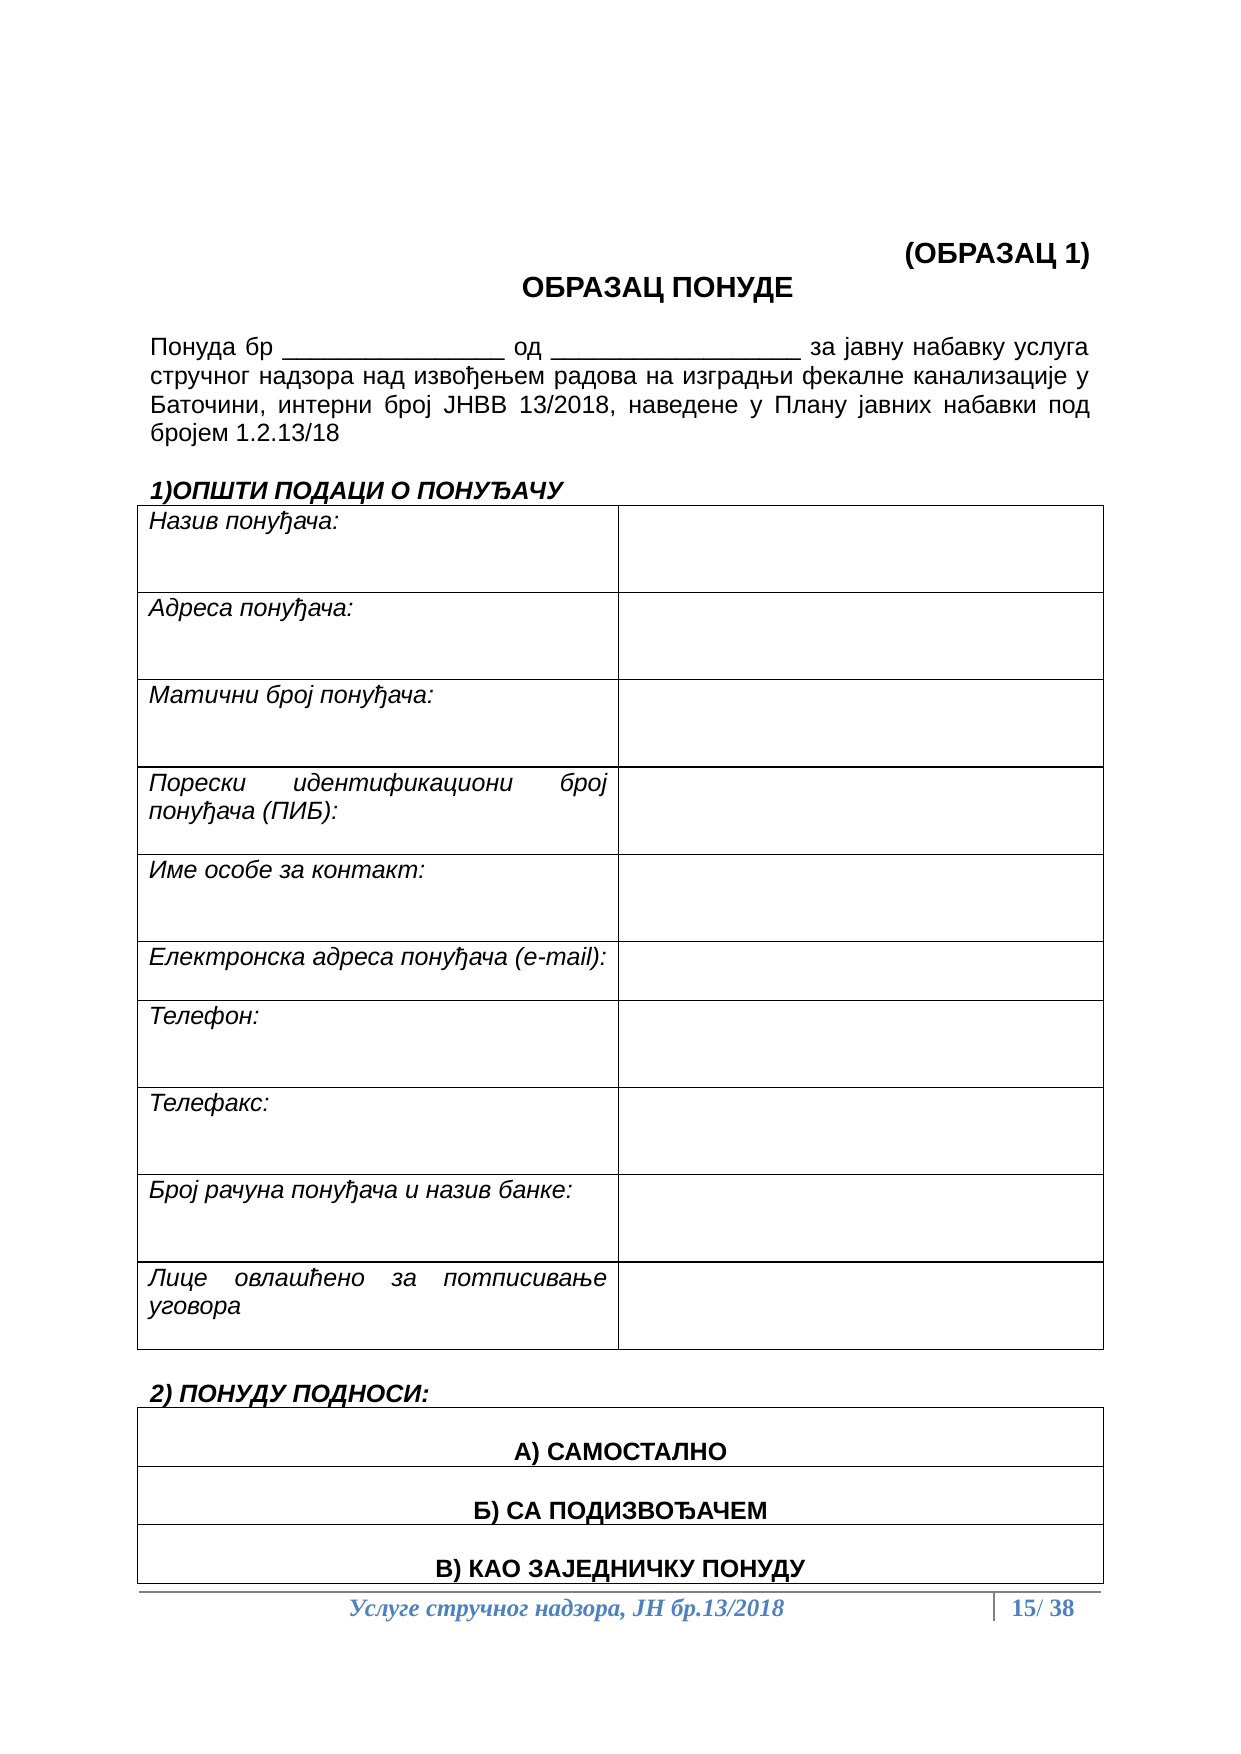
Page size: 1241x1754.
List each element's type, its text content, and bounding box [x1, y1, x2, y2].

table_cell [619, 942, 1103, 999]
table_cell Електронска адреса понуђача (e-mail): [138, 942, 618, 999]
text (ОБРАЗАЦ 1) [225, 236, 1090, 270]
table_header Назив понуђача: [138, 506, 618, 592]
text 2) ПОНУДУ ПОДНОСИ: [150, 1378, 1090, 1407]
text Понуда бр ________________ од __________________ за јавну набавку услуга стручног надзора над извођењем радова на изградњи фекалне канализације у Баточини, интерни број ЈНВВ 13/2018, наведене у Плану јавних набавки под бројем 1.2.13/18 [150, 332, 1090, 447]
table_cell Матични број понуђача: [138, 680, 618, 766]
table_cell Телефон: [138, 1001, 618, 1087]
table_cell [619, 1088, 1103, 1174]
table_cell [619, 855, 1103, 941]
table_cell [619, 680, 1103, 766]
text 1)ОПШТИ ПОДАЦИ О ПОНУЂАЧУ [150, 476, 1090, 504]
table_cell Телефакс: [138, 1088, 618, 1174]
table_header [619, 506, 1103, 592]
table_cell [619, 1175, 1103, 1261]
table_cell Адреса понуђача: [138, 593, 618, 679]
table_cell Порески идентификациони број понуђача (ПИБ): [138, 768, 618, 854]
table_cell Лице овлашћено за потписивање уговора [138, 1263, 618, 1349]
table_header А) САМОСТАЛНО [138, 1408, 1103, 1466]
table_cell Б) СА ПОДИЗВОЂАЧЕМ [138, 1467, 1103, 1524]
table_cell Број рачуна понуђача и назив банке: [138, 1175, 618, 1261]
table_cell Име особе за контакт: [138, 855, 618, 941]
table_cell [619, 768, 1103, 854]
table_cell [619, 1001, 1103, 1087]
table_cell В) КАО ЗАЈЕДНИЧКУ ПОНУДУ [138, 1525, 1103, 1583]
table_cell [619, 1263, 1103, 1349]
text ОБРАЗАЦ ПОНУДЕ [225, 270, 1090, 303]
table_cell [619, 593, 1103, 679]
